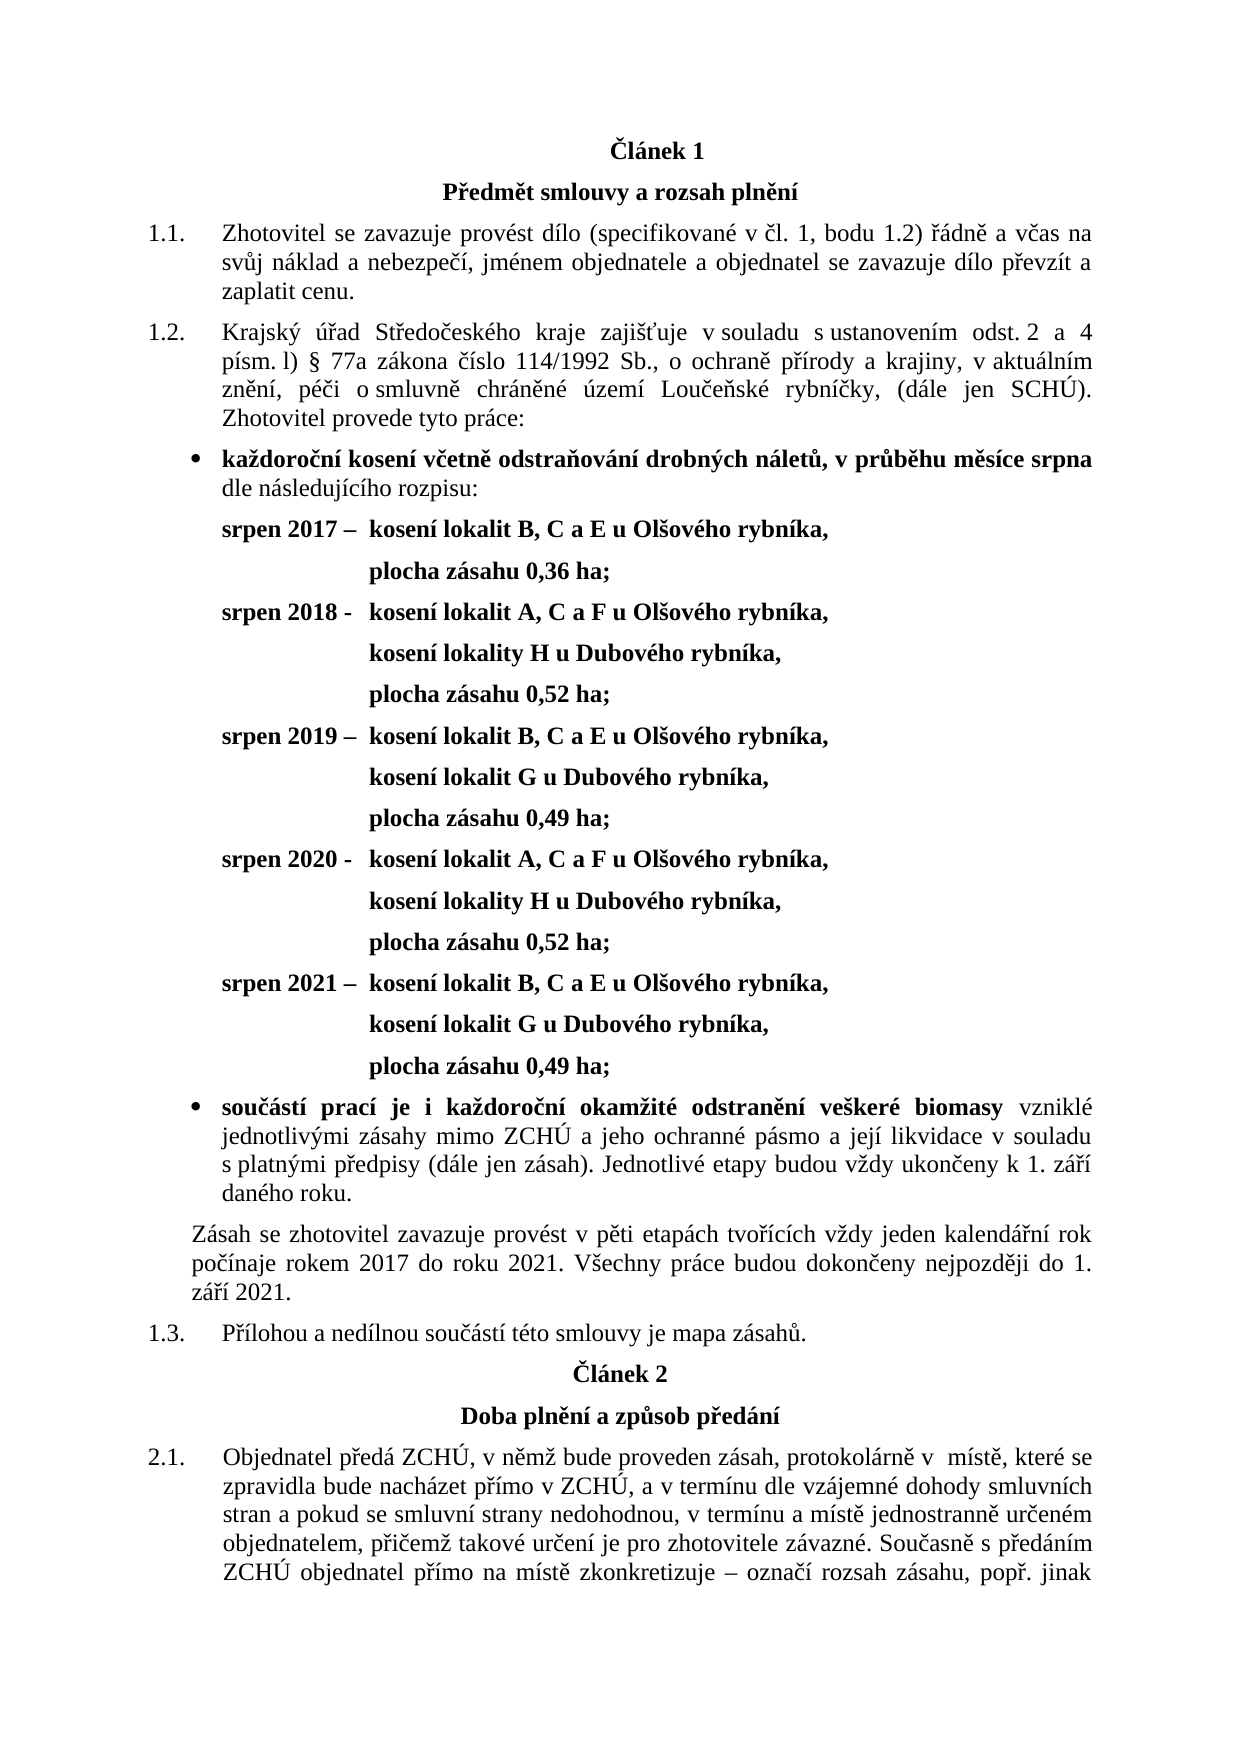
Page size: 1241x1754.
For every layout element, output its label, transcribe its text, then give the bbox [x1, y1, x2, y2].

text Doba plnění a způsob předání [148, 1401, 1092, 1429]
text Předmět smlouvy a rozsah plnění [148, 177, 1092, 206]
text srpen 2020 - kosení lokalit A, C a F u Olšového rybníka, [222, 844, 1092, 873]
text plocha zásahu 0,49 ha; [222, 1051, 1092, 1079]
text kosení lokalit G u Dubového rybníka, [295, 1009, 1092, 1038]
text srpen 2021 – kosení lokalit B, C a E u Olšového rybníka, [222, 968, 1092, 997]
text Zásah se zhotovitel zavazuje provést v pěti etapách tvořících vždy jeden kalendářní rok počínaje rokem 2017 do roku 2021. Všechny práce budou dokončeny nejpozději do 1. září 2021. [191, 1219, 1092, 1306]
text plocha zásahu 0,49 ha; [222, 803, 1092, 832]
text plocha zásahu 0,52 ha; [222, 927, 1092, 956]
text kosení lokalit G u Dubového rybníka, [295, 762, 1092, 791]
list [148, 1442, 1092, 1586]
text srpen 2019 – kosení lokalit B, C a E u Olšového rybníka, [222, 721, 1092, 749]
text srpen 2017 – kosení lokalit B, C a E u Olšového rybníka, [222, 514, 1092, 543]
text plocha zásahu 0,52 ha; [222, 679, 1092, 708]
list každoroční kosení včetně odstraňování drobných náletů, v průběhu měsíce srpna dle následujícího rozpisu: [191, 444, 1092, 502]
text srpen 2018 - kosení lokalit A, C a F u Olšového rybníka, [222, 597, 1092, 626]
text plocha zásahu 0,36 ha; [222, 556, 1092, 584]
list Krajský úřad Středočeského kraje zajišťuje v souladu s ustanovením odst. 2 a 4 písm. l) § 77a zákona číslo 114/1992 Sb., o ochraně přírody a krajiny, v aktuálním znění, péči o smluvně chráněné území Loučeňské rybníčky, (dále jen SCHÚ). Zhotovitel provede tyto práce: [148, 317, 1092, 432]
text kosení lokality H u Dubového rybníka, [222, 886, 1092, 914]
text kosení lokality H u Dubového rybníka, [222, 638, 1092, 667]
text Článek 1 [148, 136, 1092, 164]
text Článek 2 [148, 1359, 1092, 1388]
list součástí prací je i každoroční okamžité odstranění veškeré biomasy vzniklé jednotlivými zásahy mimo ZCHÚ a jeho ochranné pásmo a její likvidace v souladu s platnými předpisy (dále jen zásah). Jednotlivé etapy budou vždy ukončeny k 1. září daného roku. [191, 1092, 1092, 1207]
list Zhotovitel se zavazuje provést dílo (specifikované v čl. 1, bodu 1.2) řádně a včas na svůj náklad a nebezpečí, jménem objednatele a objednatel se zavazuje dílo převzít a zaplatit cenu. [148, 218, 1092, 304]
list Přílohou a nedílnou součástí této smlouvy je mapa zásahů. [148, 1318, 1092, 1347]
